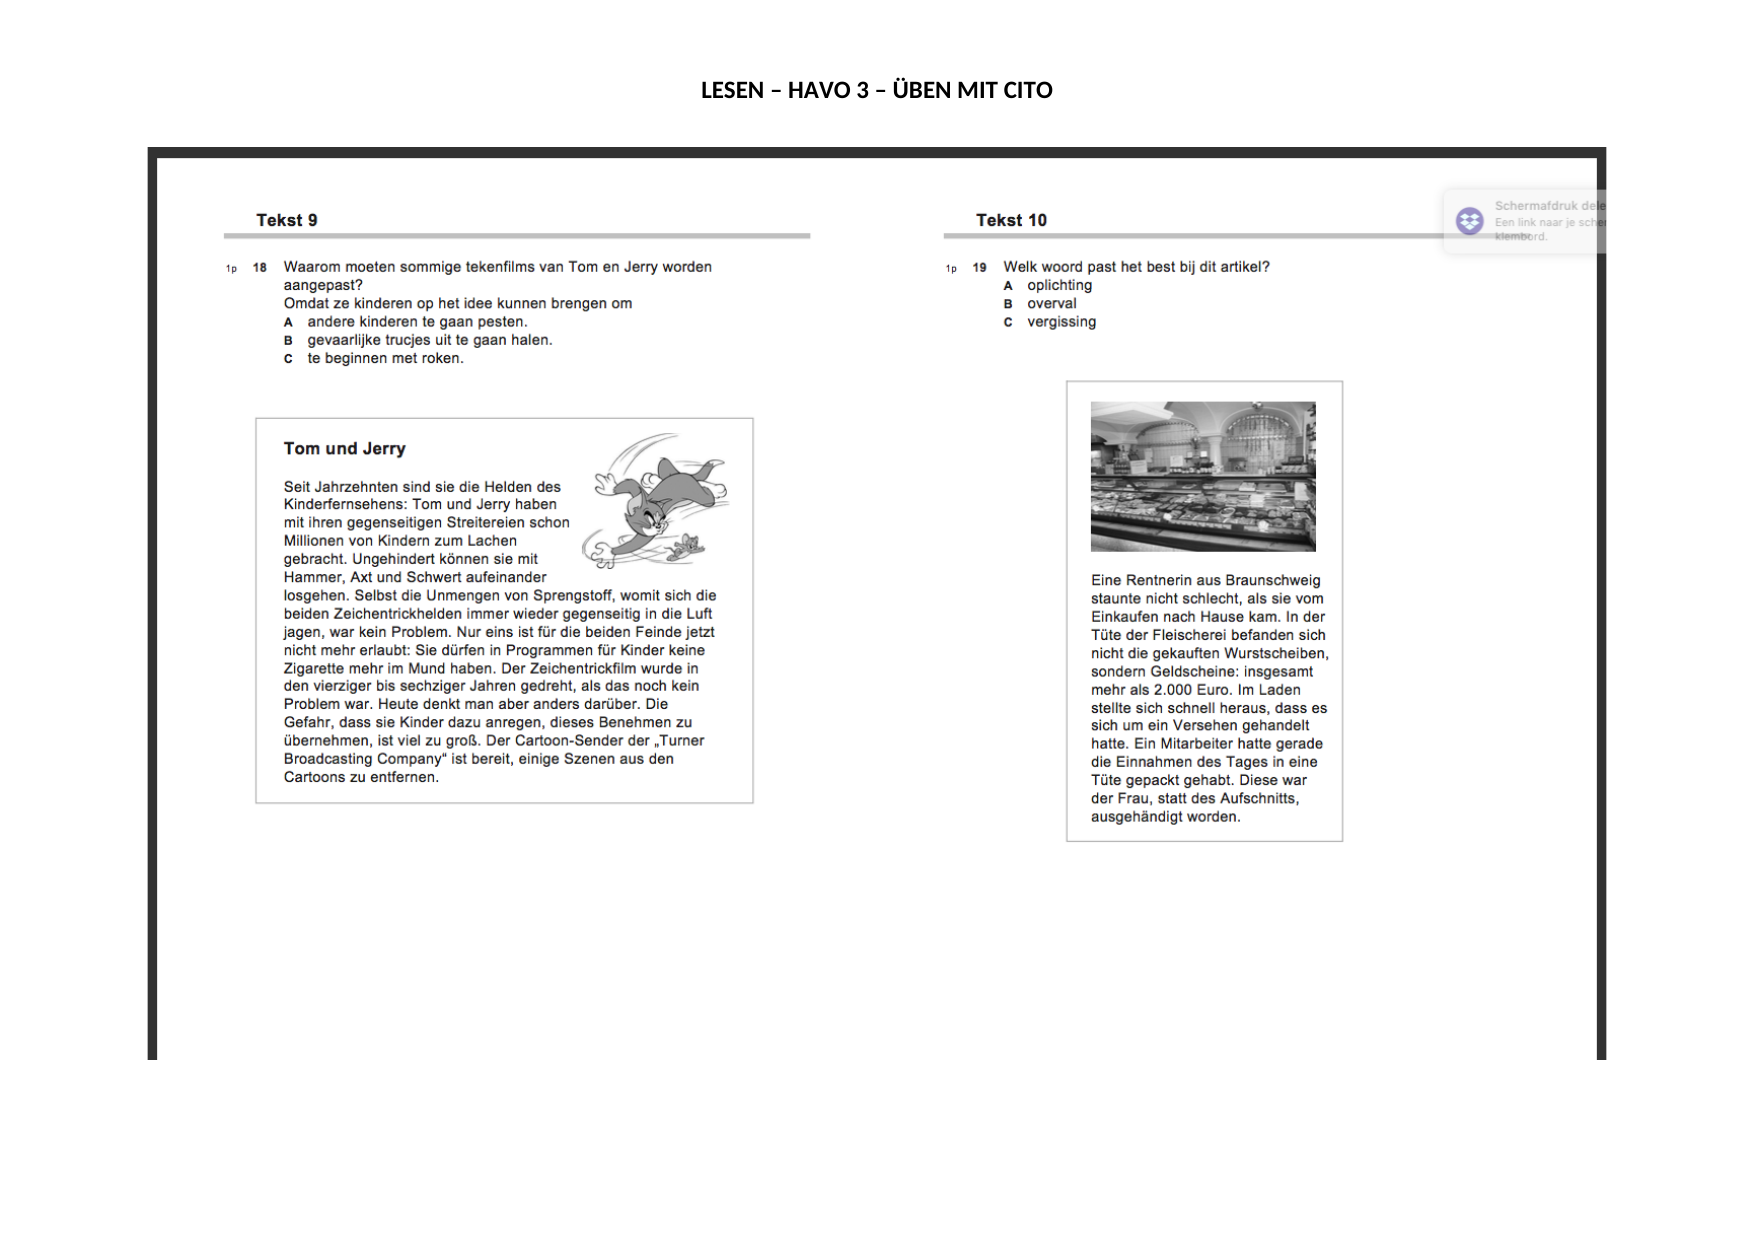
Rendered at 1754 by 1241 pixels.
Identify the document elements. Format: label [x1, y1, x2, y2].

picture [147, 147, 1607, 1060]
